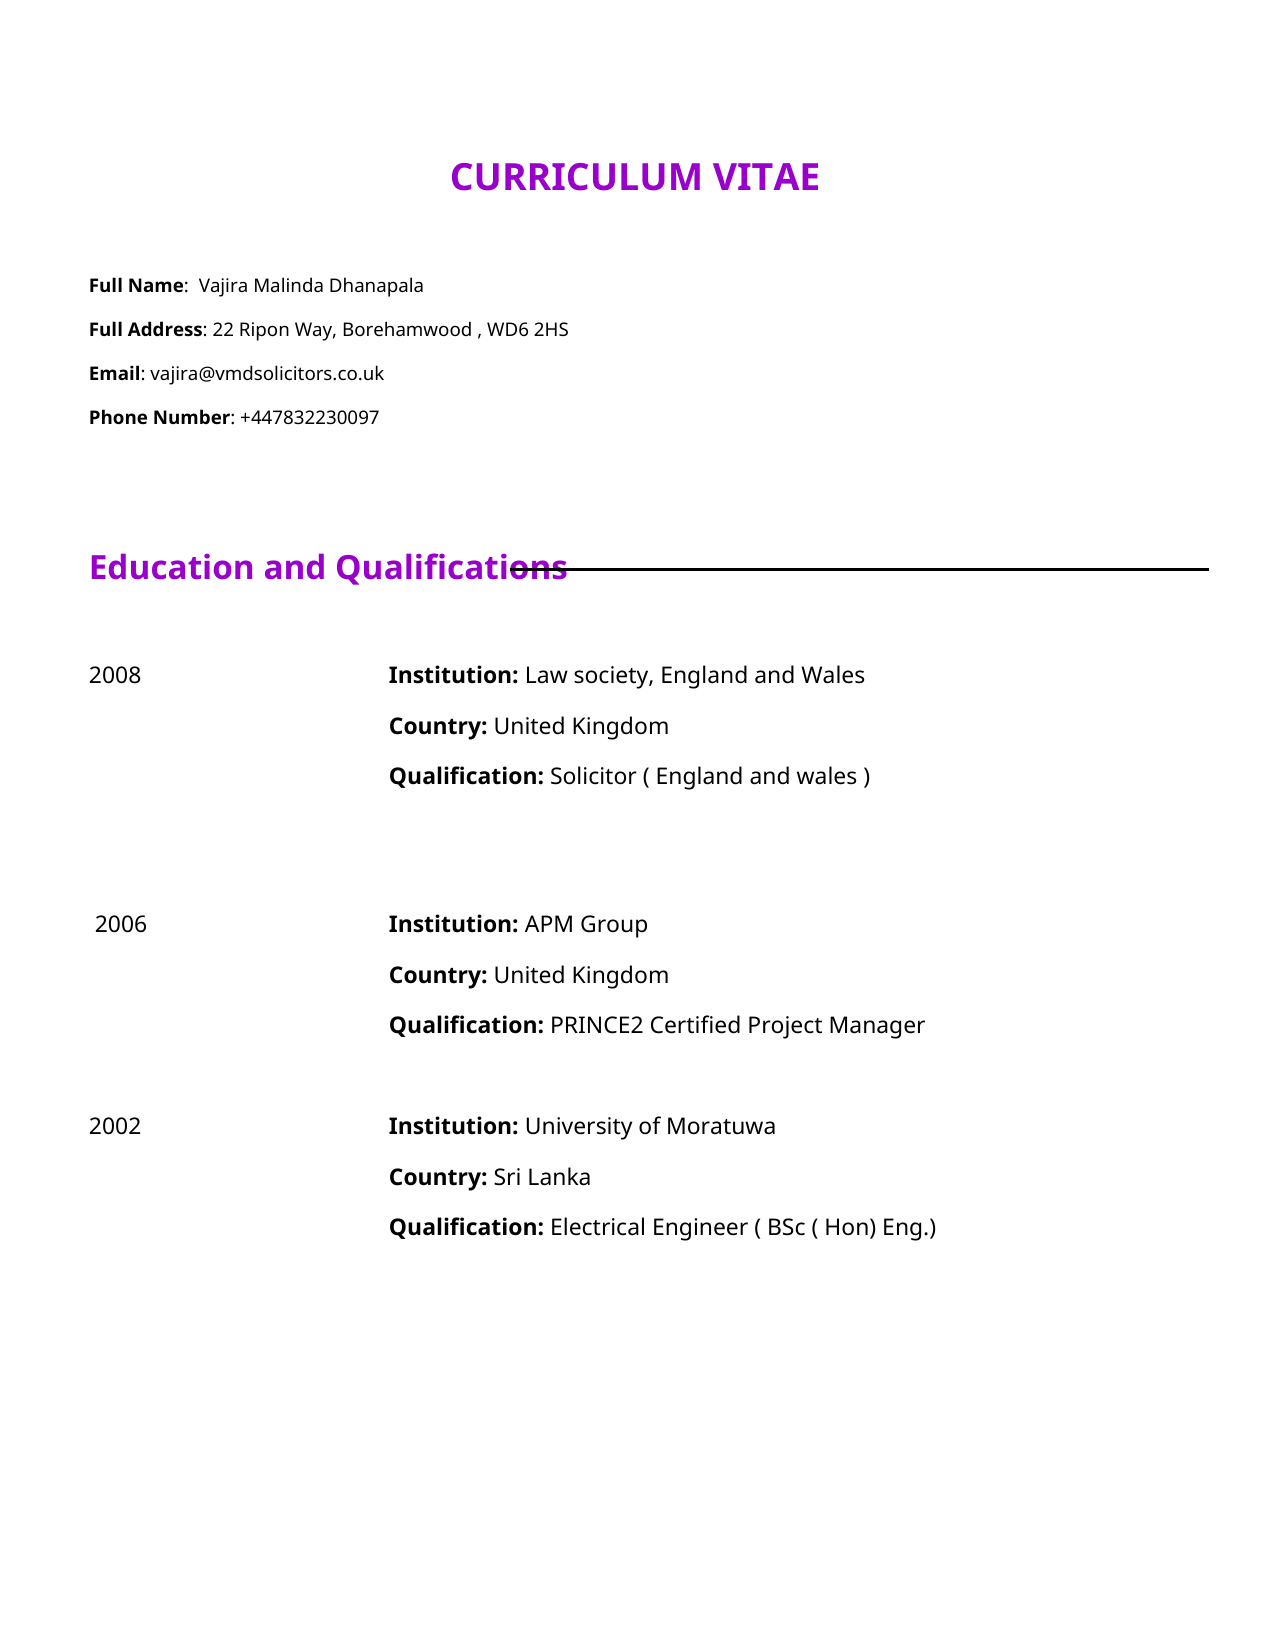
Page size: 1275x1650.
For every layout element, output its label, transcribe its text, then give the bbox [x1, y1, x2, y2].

text 2006 Institution: APM Group [89, 908, 1181, 939]
text 2008 Institution: Law society, England and Wales [89, 659, 1181, 691]
text Country: United Kingdom [314, 710, 1181, 741]
text Email: vajira@vmdsolicitors.co.uk [89, 361, 1181, 386]
text Country: Sri Lanka [89, 1160, 1181, 1192]
text Education and Qualifications [89, 543, 1181, 589]
text Full Address: 22 Ripon Way, Borehamwood , WD6 2HS [89, 316, 1181, 342]
text Phone Number: +447832230097 [89, 405, 1181, 430]
text Qualification: PRINCE2 Certified Project Manager [314, 1009, 1181, 1040]
text Qualification: Solicitor ( England and wales ) [89, 760, 1181, 792]
text Full Name: Vajira Malinda Dhanapala [89, 272, 1181, 298]
text CURRICULUM VITAE [89, 150, 1181, 201]
text 2002 Institution: University of Moratuwa [89, 1110, 1181, 1141]
text Country: United Kingdom [314, 959, 1181, 990]
text Qualification: Electrical Engineer ( BSc ( Hon) Eng.) [314, 1211, 1181, 1242]
